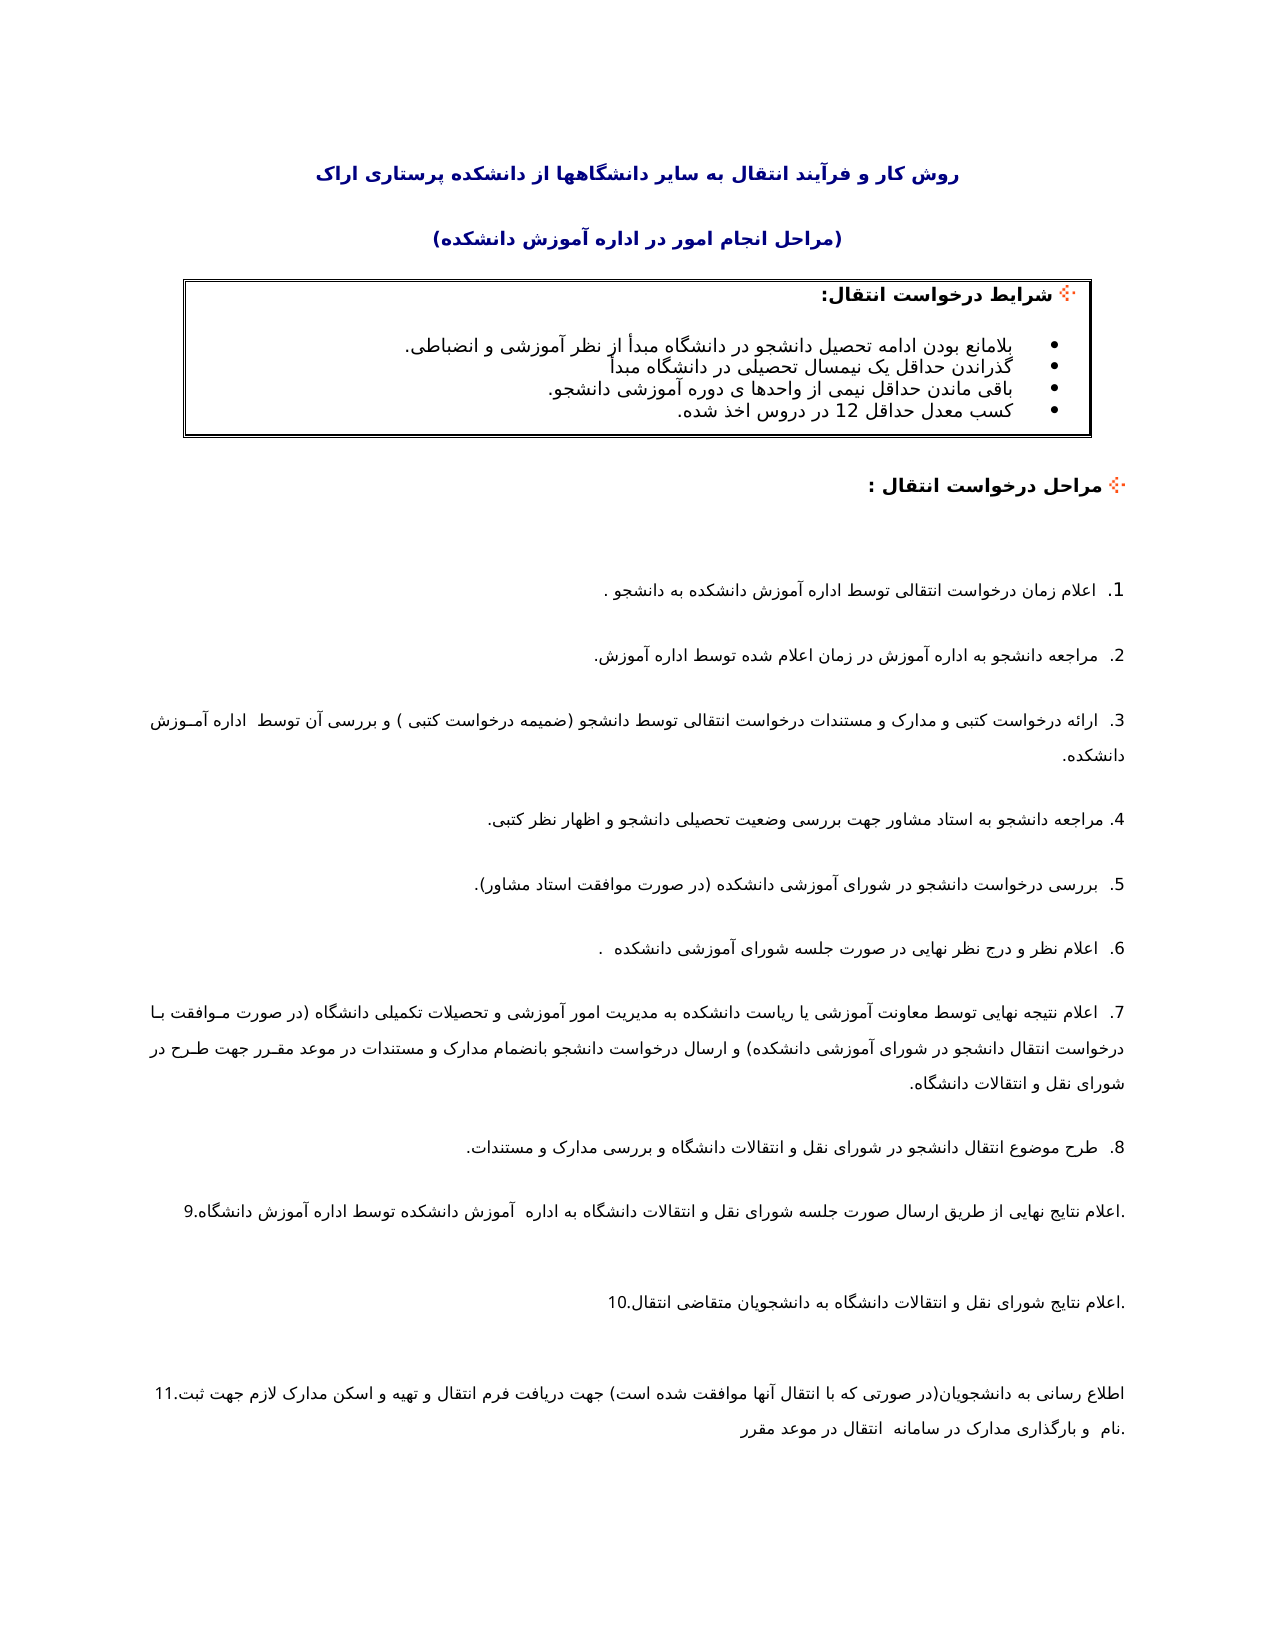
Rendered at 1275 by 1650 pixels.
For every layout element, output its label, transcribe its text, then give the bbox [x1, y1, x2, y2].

text روش کار و فرآیند انتقال به سایر دانشگاهها از دانشکده پرستاری اراک [150, 150, 1125, 185]
text 9.اعلام نتایج نهایی از طریق ارسال صورت جلسه شورای نقل و انتقالات دانشگاه به اداره آموزش دانشکده توسط اداره آموزش دانشگاه. [150, 1187, 1125, 1222]
text 7. اعلام نتیجه نهایی توسط معاونت آموزشی یا ریاست دانشکده به مدیریت امور آموزشی و تحصیلات تکمیلی دانشگاه (در صورت موافقت با درخواست انتقال دانشجو در شورای آموزشی دانشکده) و ارسال درخواست دانشجو بانضمام مدارک و مستندات در موعد مقرر جهت طرح در شورای نقل و انتقالات دانشگاه. [150, 987, 1125, 1093]
text 4. مراجعه دانشجو به استاد مشاور جهت بررسی وضعیت تحصیلی دانشجو و اظهار نظر کتبی. [150, 794, 1125, 829]
text 2. مراجعه دانشجو به اداره آموزش در زمان اعلام شده توسط اداره آموزش. [150, 630, 1125, 666]
picture [1059, 285, 1075, 301]
text (مراحل انجام امور در اداره آموزش دانشکده) [150, 214, 1125, 249]
text 3. ارائه درخواست کتبی و مدارک و مستندات درخواست انتقالی توسط دانشجو (ضمیمه درخواست کتبی ) و بررسی آن توسط اداره آموزش دانشکده. [150, 695, 1125, 765]
text 11.اطلاع رسانی به دانشجویان(در صورتی که با انتقال آنها موافقت شده است) جهت دریافت فرم انتقال و تهیه و اسکن مدارک لازم جهت ثبت نام و بارگذاری مدارک در سامانه انتقال در موعد مقرر. [150, 1369, 1125, 1439]
table_header شرایط درخواست انتقال: بلامانع بودن ادامه تحصیل دانشجو در دانشگاه مبدأ از نظر آموزشی و انضباطی. گذراندن حداقل یک نیمسال تحصیلی در دانشگاه مبدأ باقی ماندن حداقل نیمی از واحدها ی دوره آموزشی دانشجو. کسب معدل حداقل 12 در دروس اخذ شده. [186, 282, 1089, 434]
text 10.اعلام نتایج شورای نقل و انتقالات دانشگاه به دانشجویان متقاضی انتقال. [150, 1278, 1125, 1313]
text 6. اعلام نظر و درج نظر نهایی در صورت جلسه شورای آموزشی دانشکده . [150, 923, 1125, 958]
text 5. بررسی درخواست دانشجو در شورای آموزشی دانشکده (در صورت موافقت استاد مشاور). [150, 859, 1125, 894]
text 8. طرح موضوع انتقال دانشجو در شورای نقل و انتقالات دانشگاه و بررسی مدارک و مستندات. [150, 1122, 1125, 1157]
picture [1109, 477, 1125, 493]
text 1. اعلام زمان درخواست انتقالی توسط اداره آموزش دانشکده به دانشجو . [150, 566, 1125, 601]
text مراحل درخواست انتقال : [150, 466, 1125, 537]
